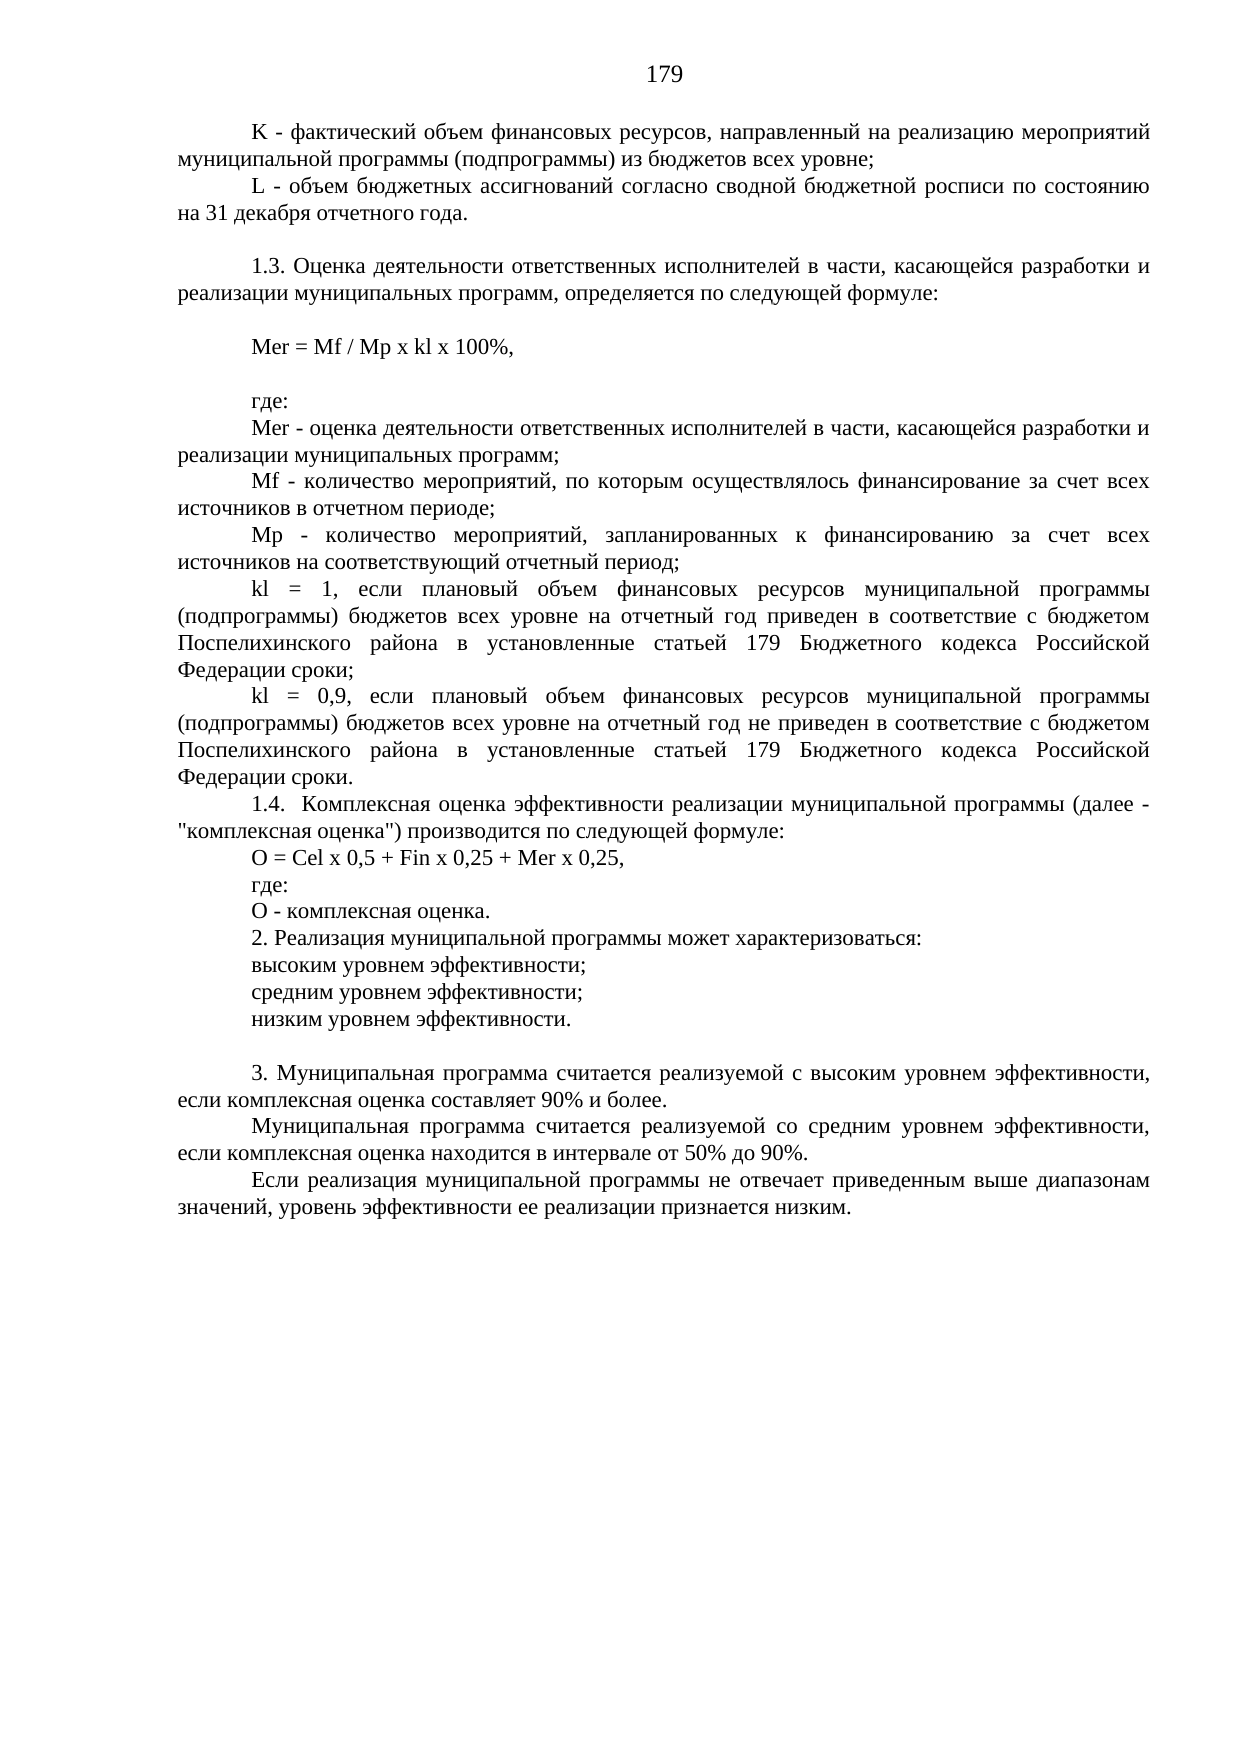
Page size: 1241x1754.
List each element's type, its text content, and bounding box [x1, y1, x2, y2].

text L - объем бюджетных ассигнований согласно сводной бюджетной росписи по состоянию на 31 декабря отчетного года. [177, 172, 1152, 225]
text средним уровнем эффективности; [177, 978, 1152, 1004]
text 3. Муниципальная программа считается реализуемой с высоким уровнем эффективности, если комплексная оценка составляет 90% и более. [177, 1059, 1152, 1112]
text где: [177, 387, 1152, 413]
text Mf - количество мероприятий, по которым осуществлялось финансирование за счет всех источников в отчетном периоде; [177, 467, 1152, 521]
text Mp - количество мероприятий, запланированных к финансированию за счет всех источников на соответствующий отчетный период; [177, 521, 1152, 574]
text 2. Реализация муниципальной программы может характеризоваться: [177, 924, 1152, 951]
text 1.3. Оценка деятельности ответственных исполнителей в части, касающейся разработки и реализации муниципальных программ, определяется по следующей формуле: [177, 252, 1152, 306]
text kl = 1, если плановый объем финансовых ресурсов муниципальной программы (подпрограммы) бюджетов всех уровне на отчетный год приведен в соответствие с бюджетом Поспелихинского района в установленные статьей 179 Бюджетного кодекса Российской Федерации сроки; [177, 575, 1152, 682]
text Mer - оценка деятельности ответственных исполнителей в части, касающейся разработки и реализации муниципальных программ; [177, 414, 1152, 467]
text Mer = Mf / Mp x kl x 100%, [177, 333, 1152, 359]
text O = Cel x 0,5 + Fin x 0,25 + Mer x 0,25, [177, 844, 1152, 870]
text низким уровнем эффективности. [177, 1005, 1152, 1031]
text где: [177, 871, 1152, 897]
text kl = 0,9, если плановый объем финансовых ресурсов муниципальной программы (подпрограммы) бюджетов всех уровне на отчетный год не приведен в соответствие с бюджетом Поспелихинского района в установленные статьей 179 Бюджетного кодекса Российской Федерации сроки. [177, 682, 1152, 789]
text Если реализация муниципальной программы не отвечает приведенным выше диапазонам значений, уровень эффективности ее реализации признается низким. [177, 1166, 1152, 1219]
text K - фактический объем финансовых ресурсов, направленный на реализацию мероприятий муниципальной программы (подпрограммы) из бюджетов всех уровне; [177, 118, 1152, 171]
text 1.4. Комплексная оценка эффективности реализации муниципальной программы (далее - "комплексная оценка") производится по следующей формуле: [177, 790, 1152, 843]
text O - комплексная оценка. [177, 897, 1152, 924]
text Муниципальная программа считается реализуемой со средним уровнем эффективности, если комплексная оценка находится в интервале от 50% до 90%. [177, 1112, 1152, 1166]
text высоким уровнем эффективности; [177, 951, 1152, 978]
